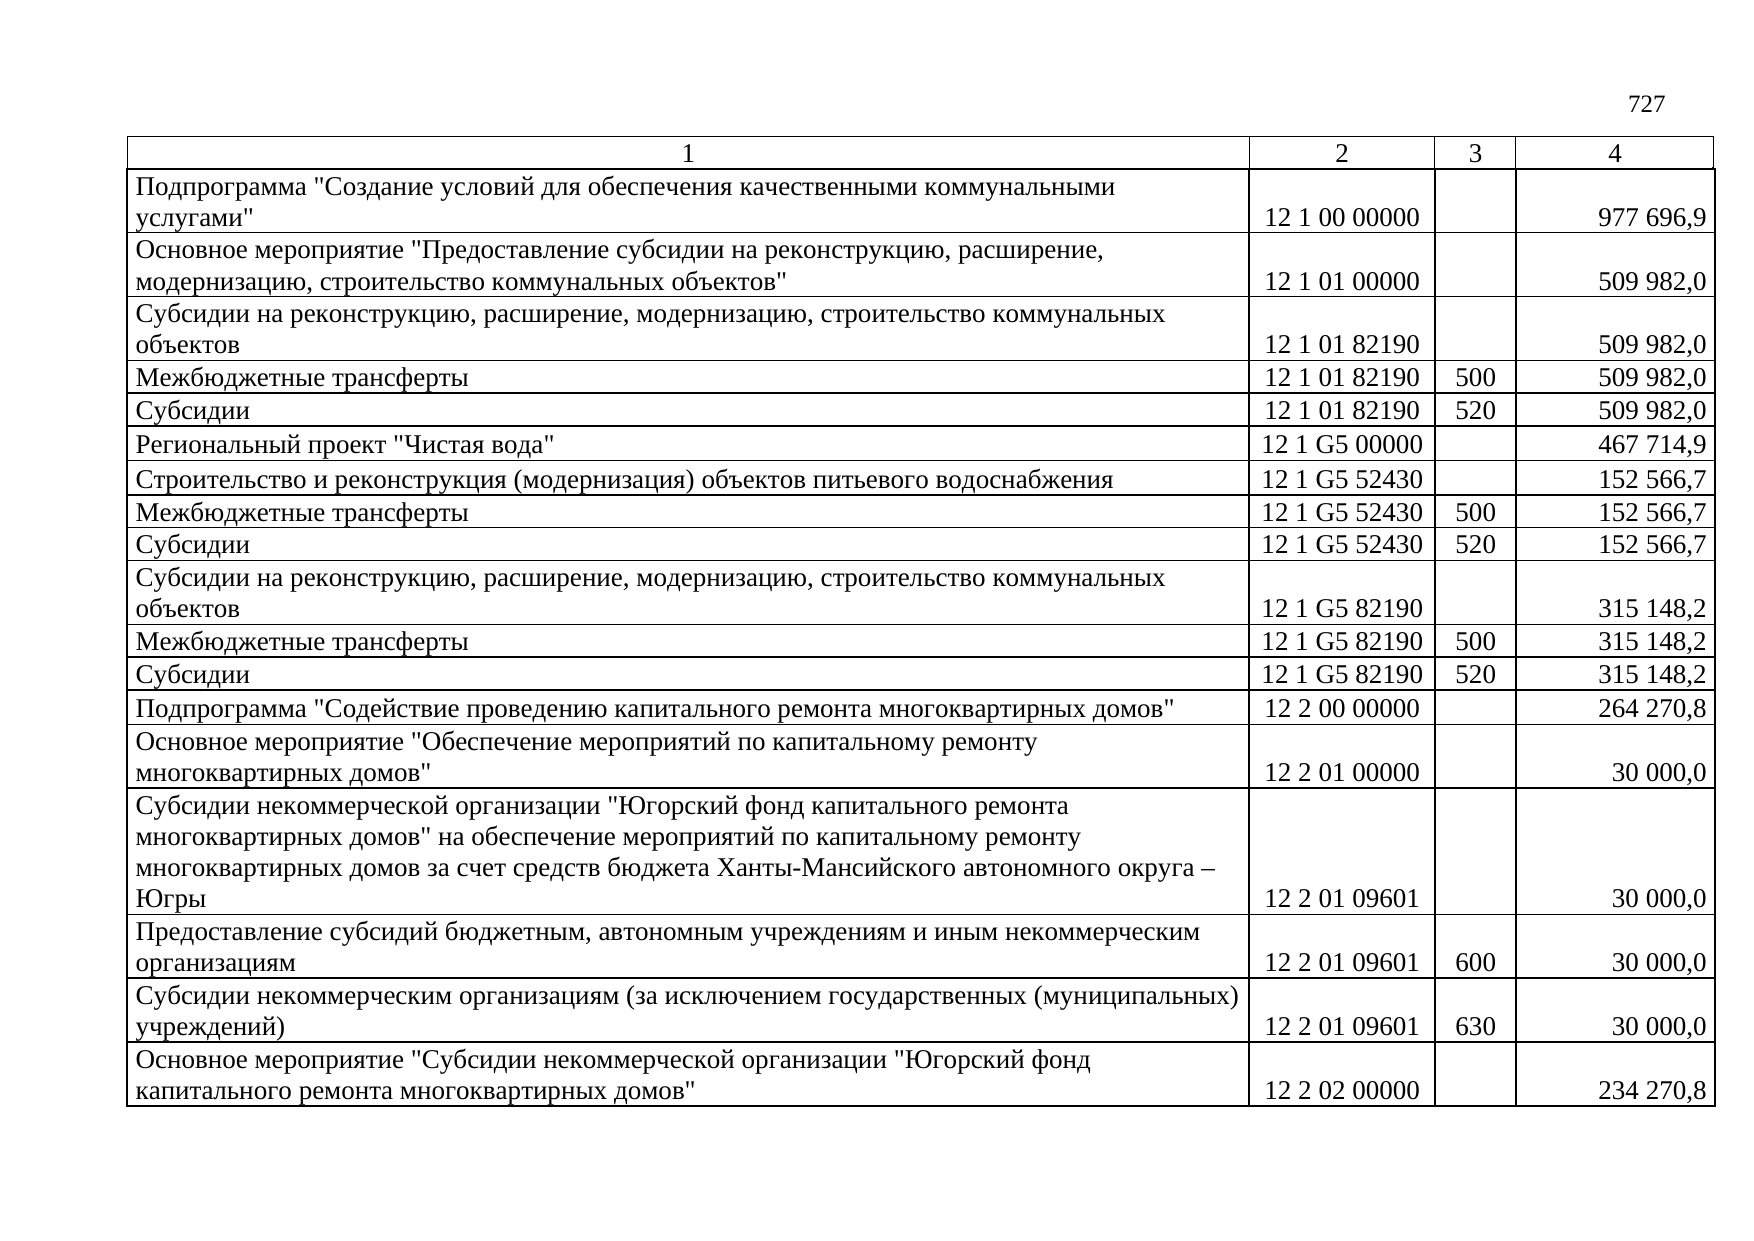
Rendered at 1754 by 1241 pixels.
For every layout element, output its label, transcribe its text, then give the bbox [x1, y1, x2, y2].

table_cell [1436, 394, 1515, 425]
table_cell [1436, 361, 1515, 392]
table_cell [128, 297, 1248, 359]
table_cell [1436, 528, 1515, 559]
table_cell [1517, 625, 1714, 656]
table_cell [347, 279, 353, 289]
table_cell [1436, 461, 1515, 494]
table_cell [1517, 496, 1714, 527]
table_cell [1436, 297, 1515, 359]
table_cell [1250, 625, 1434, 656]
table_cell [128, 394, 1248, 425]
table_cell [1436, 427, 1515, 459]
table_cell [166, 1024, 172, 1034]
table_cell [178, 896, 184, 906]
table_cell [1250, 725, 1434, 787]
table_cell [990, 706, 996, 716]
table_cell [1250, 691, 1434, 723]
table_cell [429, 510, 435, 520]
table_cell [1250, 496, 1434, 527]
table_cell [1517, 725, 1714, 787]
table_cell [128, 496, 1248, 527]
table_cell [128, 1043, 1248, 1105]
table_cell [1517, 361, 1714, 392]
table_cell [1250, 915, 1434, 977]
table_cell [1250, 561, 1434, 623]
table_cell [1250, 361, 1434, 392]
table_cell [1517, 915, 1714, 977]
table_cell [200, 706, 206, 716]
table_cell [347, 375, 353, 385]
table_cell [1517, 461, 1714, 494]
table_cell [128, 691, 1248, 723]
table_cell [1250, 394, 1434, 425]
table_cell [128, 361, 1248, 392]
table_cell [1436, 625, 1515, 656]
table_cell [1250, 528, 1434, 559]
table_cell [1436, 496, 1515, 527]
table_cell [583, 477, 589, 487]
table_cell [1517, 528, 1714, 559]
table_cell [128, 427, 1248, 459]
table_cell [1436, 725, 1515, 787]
table_header 3 [1435, 137, 1515, 168]
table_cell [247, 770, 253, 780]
table_header 2 [1250, 137, 1434, 168]
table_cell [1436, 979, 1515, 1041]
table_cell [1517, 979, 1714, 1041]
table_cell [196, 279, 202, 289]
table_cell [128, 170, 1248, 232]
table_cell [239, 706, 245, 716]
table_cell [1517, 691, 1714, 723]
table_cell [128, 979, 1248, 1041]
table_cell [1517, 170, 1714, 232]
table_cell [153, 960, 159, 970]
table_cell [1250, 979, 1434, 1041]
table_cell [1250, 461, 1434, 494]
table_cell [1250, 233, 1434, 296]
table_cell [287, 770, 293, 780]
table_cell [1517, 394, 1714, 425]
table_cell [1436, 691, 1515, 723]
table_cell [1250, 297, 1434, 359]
table_header 4 [1516, 137, 1713, 168]
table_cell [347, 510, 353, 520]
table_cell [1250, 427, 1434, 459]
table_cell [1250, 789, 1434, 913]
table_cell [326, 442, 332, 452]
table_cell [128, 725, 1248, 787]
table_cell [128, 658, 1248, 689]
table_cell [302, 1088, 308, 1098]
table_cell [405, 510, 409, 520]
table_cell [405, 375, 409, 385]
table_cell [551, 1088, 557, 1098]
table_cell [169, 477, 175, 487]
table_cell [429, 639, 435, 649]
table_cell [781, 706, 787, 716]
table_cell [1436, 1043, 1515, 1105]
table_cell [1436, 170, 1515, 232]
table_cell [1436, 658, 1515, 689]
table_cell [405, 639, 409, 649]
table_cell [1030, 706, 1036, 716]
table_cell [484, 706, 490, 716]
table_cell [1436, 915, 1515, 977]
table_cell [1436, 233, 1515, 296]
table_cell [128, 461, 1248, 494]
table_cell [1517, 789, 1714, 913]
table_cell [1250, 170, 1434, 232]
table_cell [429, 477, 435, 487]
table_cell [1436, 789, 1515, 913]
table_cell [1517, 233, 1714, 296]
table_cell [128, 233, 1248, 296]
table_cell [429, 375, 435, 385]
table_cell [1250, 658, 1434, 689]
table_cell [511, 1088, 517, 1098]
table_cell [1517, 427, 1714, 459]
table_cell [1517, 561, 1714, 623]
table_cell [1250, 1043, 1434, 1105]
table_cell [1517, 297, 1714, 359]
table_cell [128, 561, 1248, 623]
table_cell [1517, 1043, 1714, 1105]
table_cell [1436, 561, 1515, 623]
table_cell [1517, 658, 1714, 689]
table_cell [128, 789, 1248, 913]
table_header 1 [128, 137, 1249, 168]
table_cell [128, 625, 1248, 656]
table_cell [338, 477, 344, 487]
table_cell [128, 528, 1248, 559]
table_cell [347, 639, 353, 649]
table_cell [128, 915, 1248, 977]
